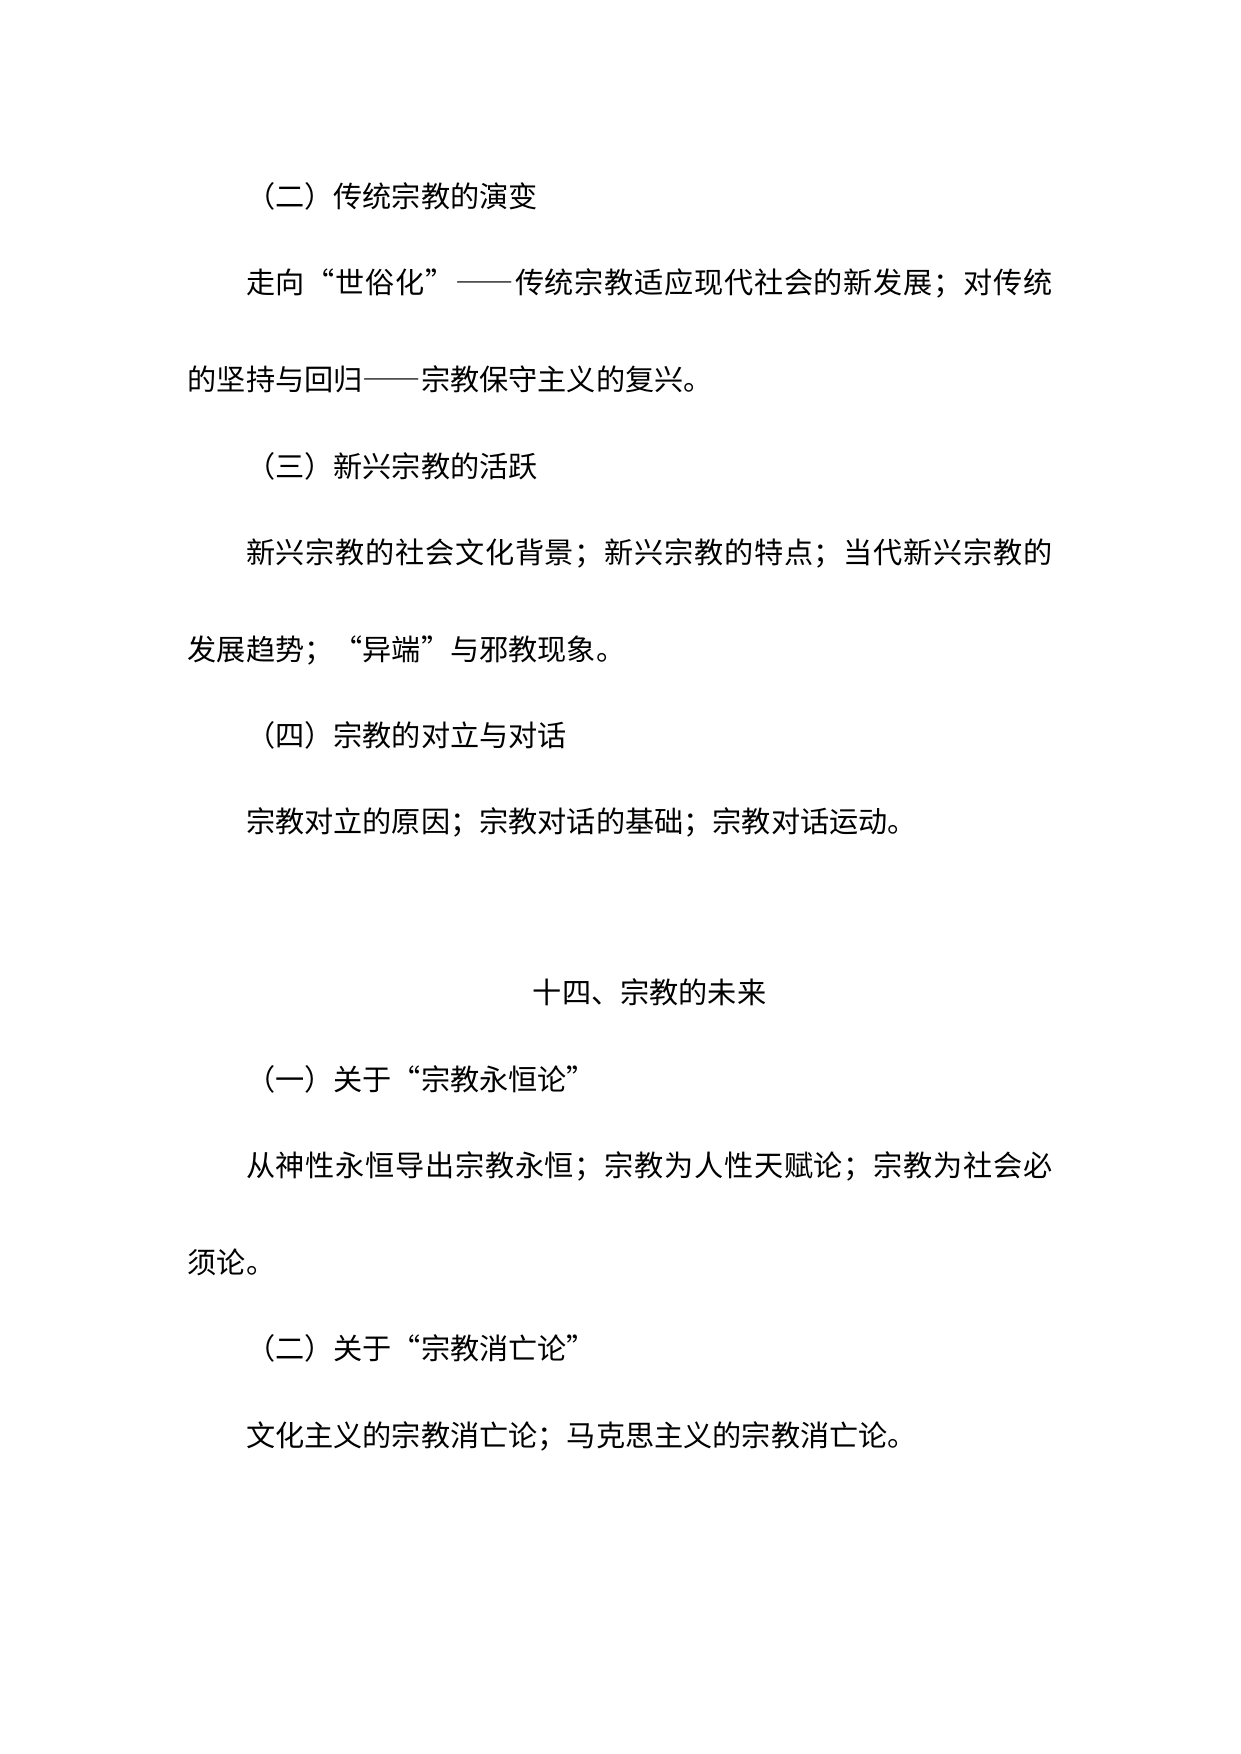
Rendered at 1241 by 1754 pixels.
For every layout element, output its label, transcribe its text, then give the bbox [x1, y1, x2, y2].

text 宗教对立的原因；宗教对话的基础；宗教对话运动。 [187, 788, 1053, 853]
text 从神性永恒导出宗教永恒；宗教为人性天赋论；宗教为社会必须论。 [187, 1131, 1053, 1293]
text 走向“世俗化”——传统宗教适应现代社会的新发展；对传统的坚持与回归——宗教保守主义的复兴。 [187, 248, 1053, 411]
text 文化主义的宗教消亡论；马克思主义的宗教消亡论。 [187, 1401, 1053, 1466]
text （一）关于“宗教永恒论” [187, 1045, 1053, 1110]
text （四）宗教的对立与对话 [187, 702, 1053, 767]
text 新兴宗教的社会文化背景；新兴宗教的特点；当代新兴宗教的发展趋势；“异端”与邪教现象。 [187, 518, 1053, 680]
text （二）关于“宗教消亡论” [187, 1314, 1053, 1379]
text （三）新兴宗教的活跃 [187, 432, 1053, 497]
text 十四、宗教的未来 [187, 959, 1053, 1024]
text （二）传统宗教的演变 [187, 162, 1053, 227]
